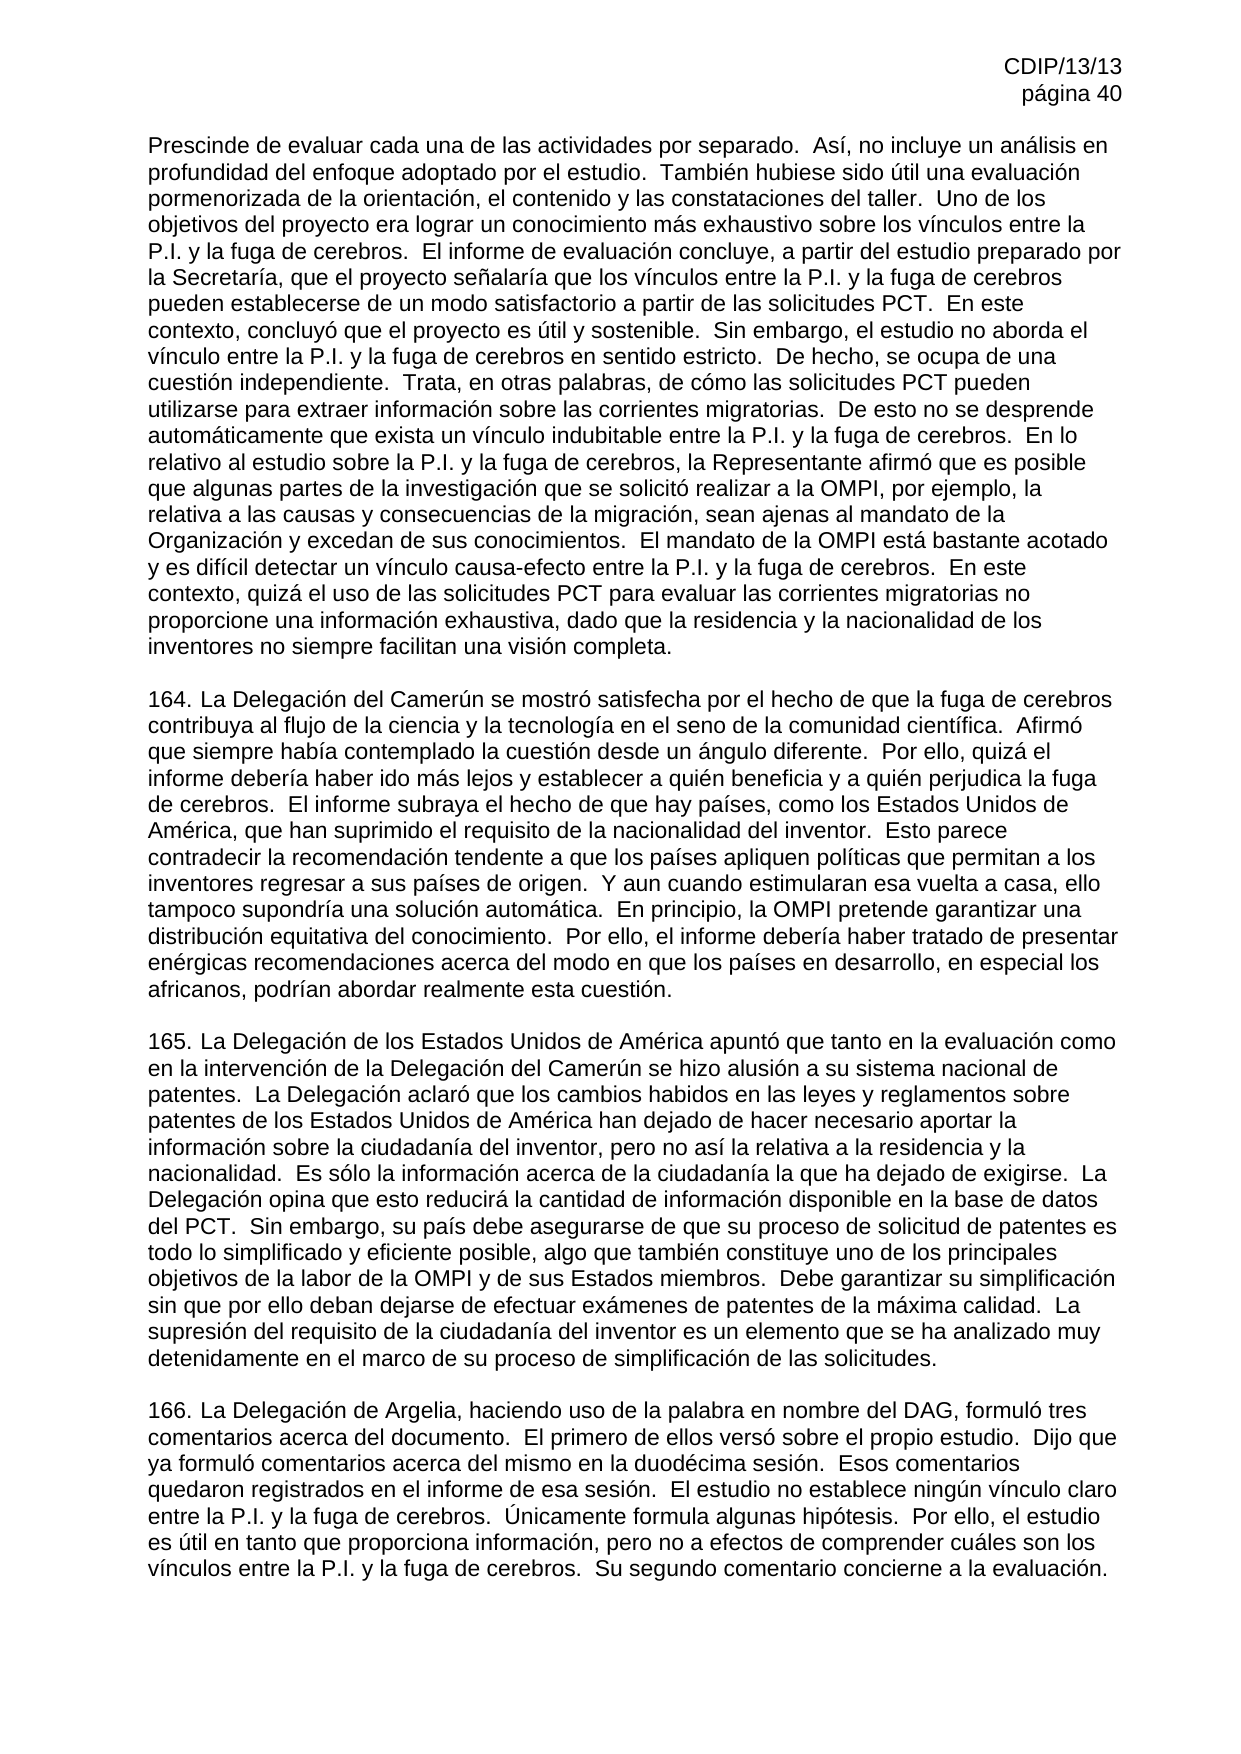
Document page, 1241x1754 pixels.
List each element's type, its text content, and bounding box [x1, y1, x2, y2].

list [148, 132, 1122, 659]
list La Delegación del Camerún se mostró satisfecha por el hecho de que la fuga de cerebros contribuya al flujo de la ciencia y la tecnología en el seno de la comunidad científica. Afirmó que siempre había contemplado la cuestión desde un ángulo diferente. Por ello, quizá el informe debería haber ido más lejos y establecer a quién beneficia y a quién perjudica la fuga de cerebros. El informe subraya el hecho de que hay países, como los Estados Unidos de América, que han suprimido el requisito de la nacionalidad del inventor. Esto parece contradecir la recomendación tendente a que los países apliquen políticas que permitan a los inventores regresar a sus países de origen. Y aun cuando estimularan esa vuelta a casa, ello tampoco supondría una solución automática. En principio, la OMPI pretende garantizar una distribución equitativa del conocimiento. Por ello, el informe debería haber tratado de presentar enérgicas recomendaciones acerca del modo en que los países en desarrollo, en especial los africanos, podrían abordar realmente esta cuestión. [148, 686, 1122, 1002]
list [148, 1397, 1122, 1582]
list La Delegación de los Estados Unidos de América apuntó que tanto en la evaluación como en la intervención de la Delegación del Camerún se hizo alusión a su sistema nacional de patentes. La Delegación aclaró que los cambios habidos en las leyes y reglamentos sobre patentes de los Estados Unidos de América han dejado de hacer necesario aportar la información sobre la ciudadanía del inventor, pero no así la relativa a la residencia y la nacionalidad. Es sólo la información acerca de la ciudadanía la que ha dejado de exigirse. La Delegación opina que esto reducirá la cantidad de información disponible en la base de datos del PCT. Sin embargo, su país debe asegurarse de que su proceso de solicitud de patentes es todo lo simplificado y eficiente posible, algo que también constituye uno de los principales objetivos de la labor de la OMPI y de sus Estados miembros. Debe garantizar su simplificación sin que por ello deban dejarse de efectuar exámenes de patentes de la máxima calidad. La supresión del requisito de la ciudadanía del inventor es un elemento que se ha analizado muy detenidamente en el marco de su proceso de simplificación de las solicitudes. [148, 1028, 1122, 1371]
